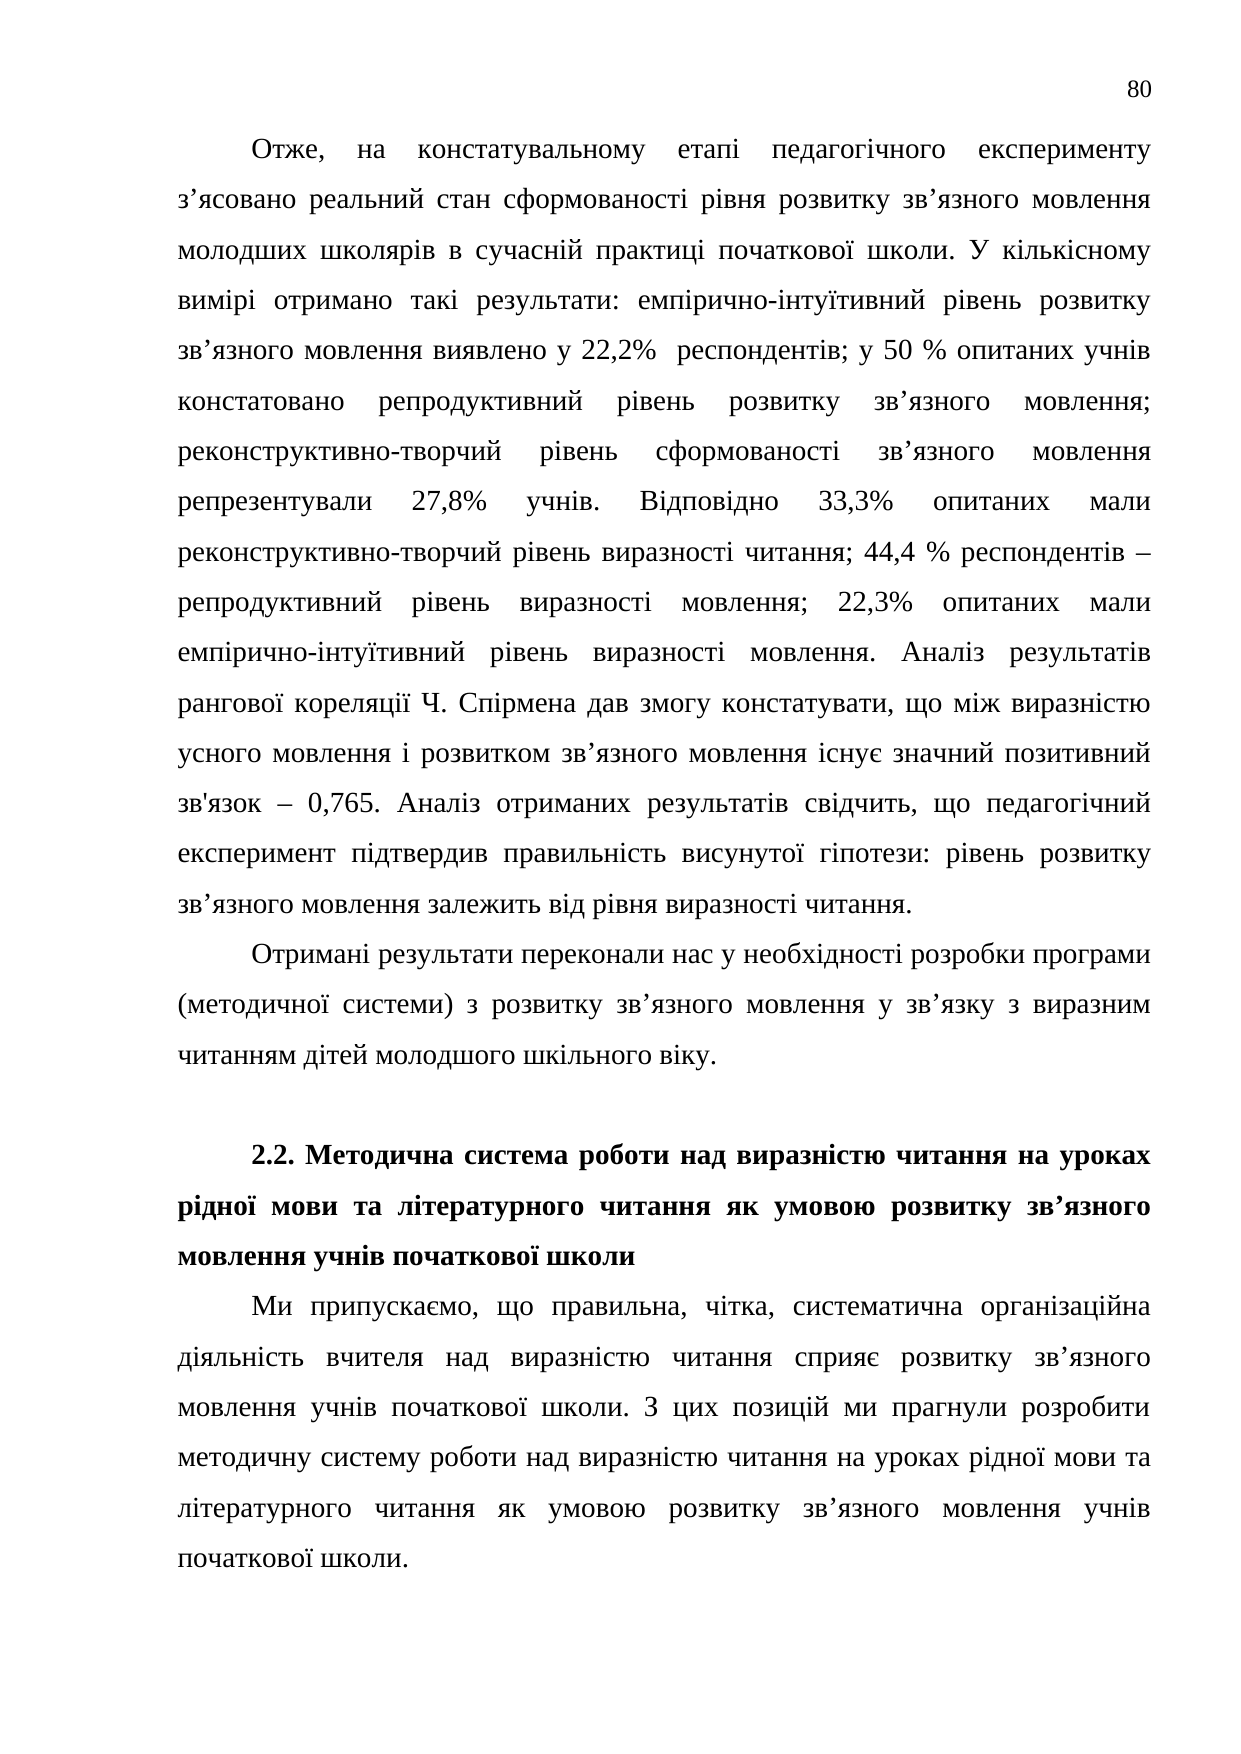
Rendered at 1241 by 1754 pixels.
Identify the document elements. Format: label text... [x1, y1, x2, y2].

text Ми припускаємо, що правильна, чітка, систематична організаційна діяльність вчителя над виразністю читання сприяє розвитку зв’язного мовлення учнів початкової школи. З цих позицій ми прагнули розробити методичну систему роботи над виразністю читання на уроках рідної мови та літературного читання як умовою розвитку зв’язного мовлення учнів початкової школи. [177, 1288, 1152, 1573]
text Отримані результати переконали нас у необхідності розробки програми (методичної системи) з розвитку зв’язного мовлення у зв’язку з виразним читанням дітей молодшого шкільного віку. [177, 936, 1152, 1070]
text 2.2. Методична система роботи над виразністю читання на уроках рідної мови та літературного читання як умовою розвитку зв’язного мовлення учнів початкової школи [177, 1137, 1152, 1272]
text Отже, на констатувальному етапі педагогічного експерименту з’ясовано реальний стан сформованості рівня розвитку зв’язного мовлення молодших школярів в сучасній практиці початкової школи. У кількісному вимірі отримано такі результати: емпірично-інтуїтивний рівень розвитку зв’язного мовлення виявлено у 22,2% респондентів; у 50 % опитаних учнів констатовано репродуктивний рівень розвитку зв’язного мовлення; реконструктивно-творчий рівень сформованості зв’язного мовлення репрезентували 27,8% учнів. Відповідно 33,3% опитаних мали реконструктивно-творчий рівень виразності читання; 44,4 % респондентів – репродуктивний рівень виразності мовлення; 22,3% опитаних мали емпірично-інтуїтивний рівень виразності мовлення. Аналіз результатів рангової кореляції Ч. Спірмена дав змогу констатувати, що між виразністю усного мовлення і розвитком зв’язного мовлення існує значний позитивний зв'язок – 0,765. Аналіз отриманих результатів свідчить, що педагогічний експеримент підтвердив правильність висунутої гіпотези: рівень розвитку зв’язного мовлення залежить від рівня виразності читання. [177, 131, 1152, 919]
